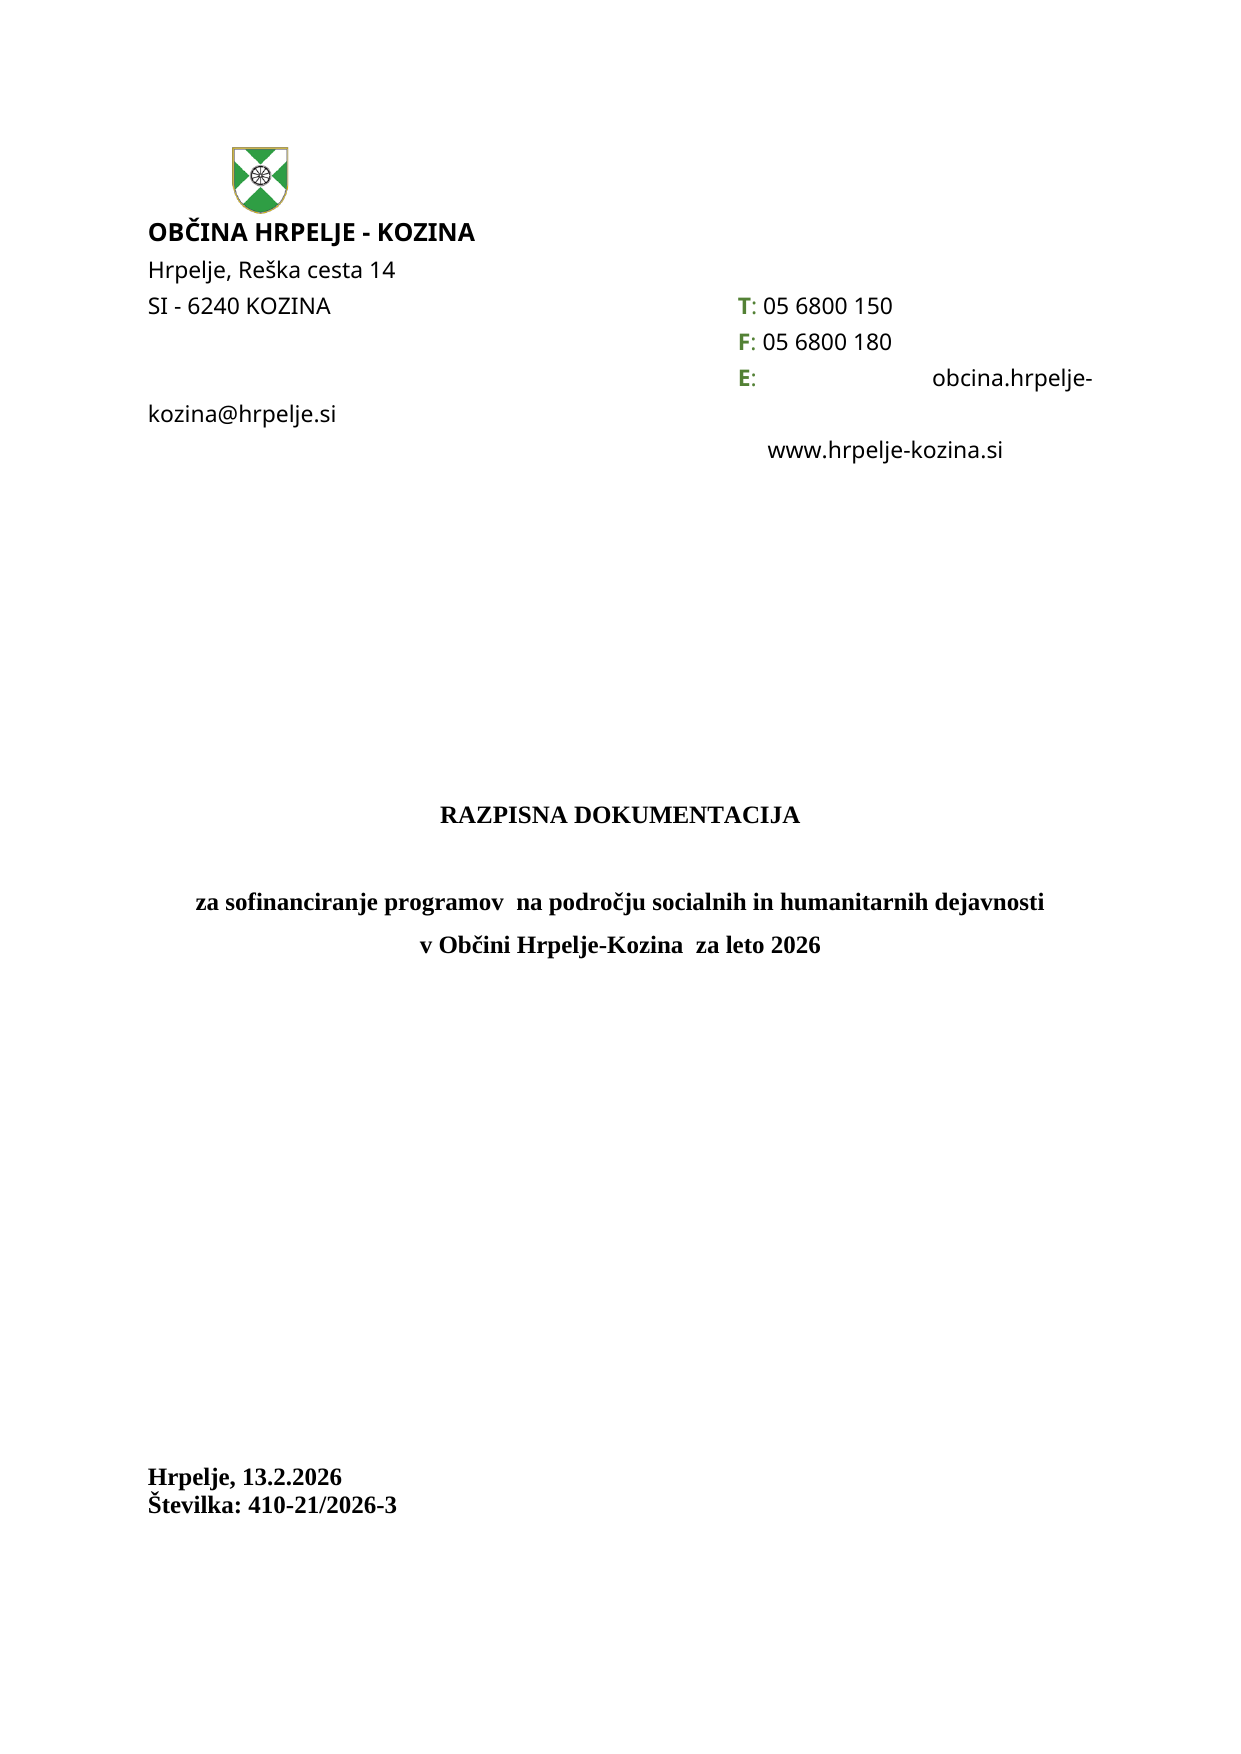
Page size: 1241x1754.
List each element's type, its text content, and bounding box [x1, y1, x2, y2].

text F: 05 6800 180 [148, 326, 1093, 357]
subtitle RAZPISNA DOKUMENTACIJA [148, 800, 1093, 829]
text za sofinanciranje programov na področju socialnih in humanitarnih dejavnosti [148, 887, 1093, 915]
picture [232, 147, 289, 214]
text Hrpelje, Reška cesta 14 [148, 254, 1093, 285]
subtitle Hrpelje, 13.2.2026 [148, 1462, 1093, 1490]
text www.hrpelje-kozina.si [148, 434, 1093, 465]
text SI - 6240 KOZINA T: 05 6800 150 [148, 290, 1093, 321]
text v Občini Hrpelje-Kozina za leto 2026 [148, 930, 1093, 958]
text E: obcina.hrpelje-kozina@hrpelje.si [148, 362, 1093, 429]
text OBČINA HRPELJE - KOZINA [148, 215, 1093, 249]
subtitle Številka: 410-21/2026-3 [148, 1490, 1093, 1519]
